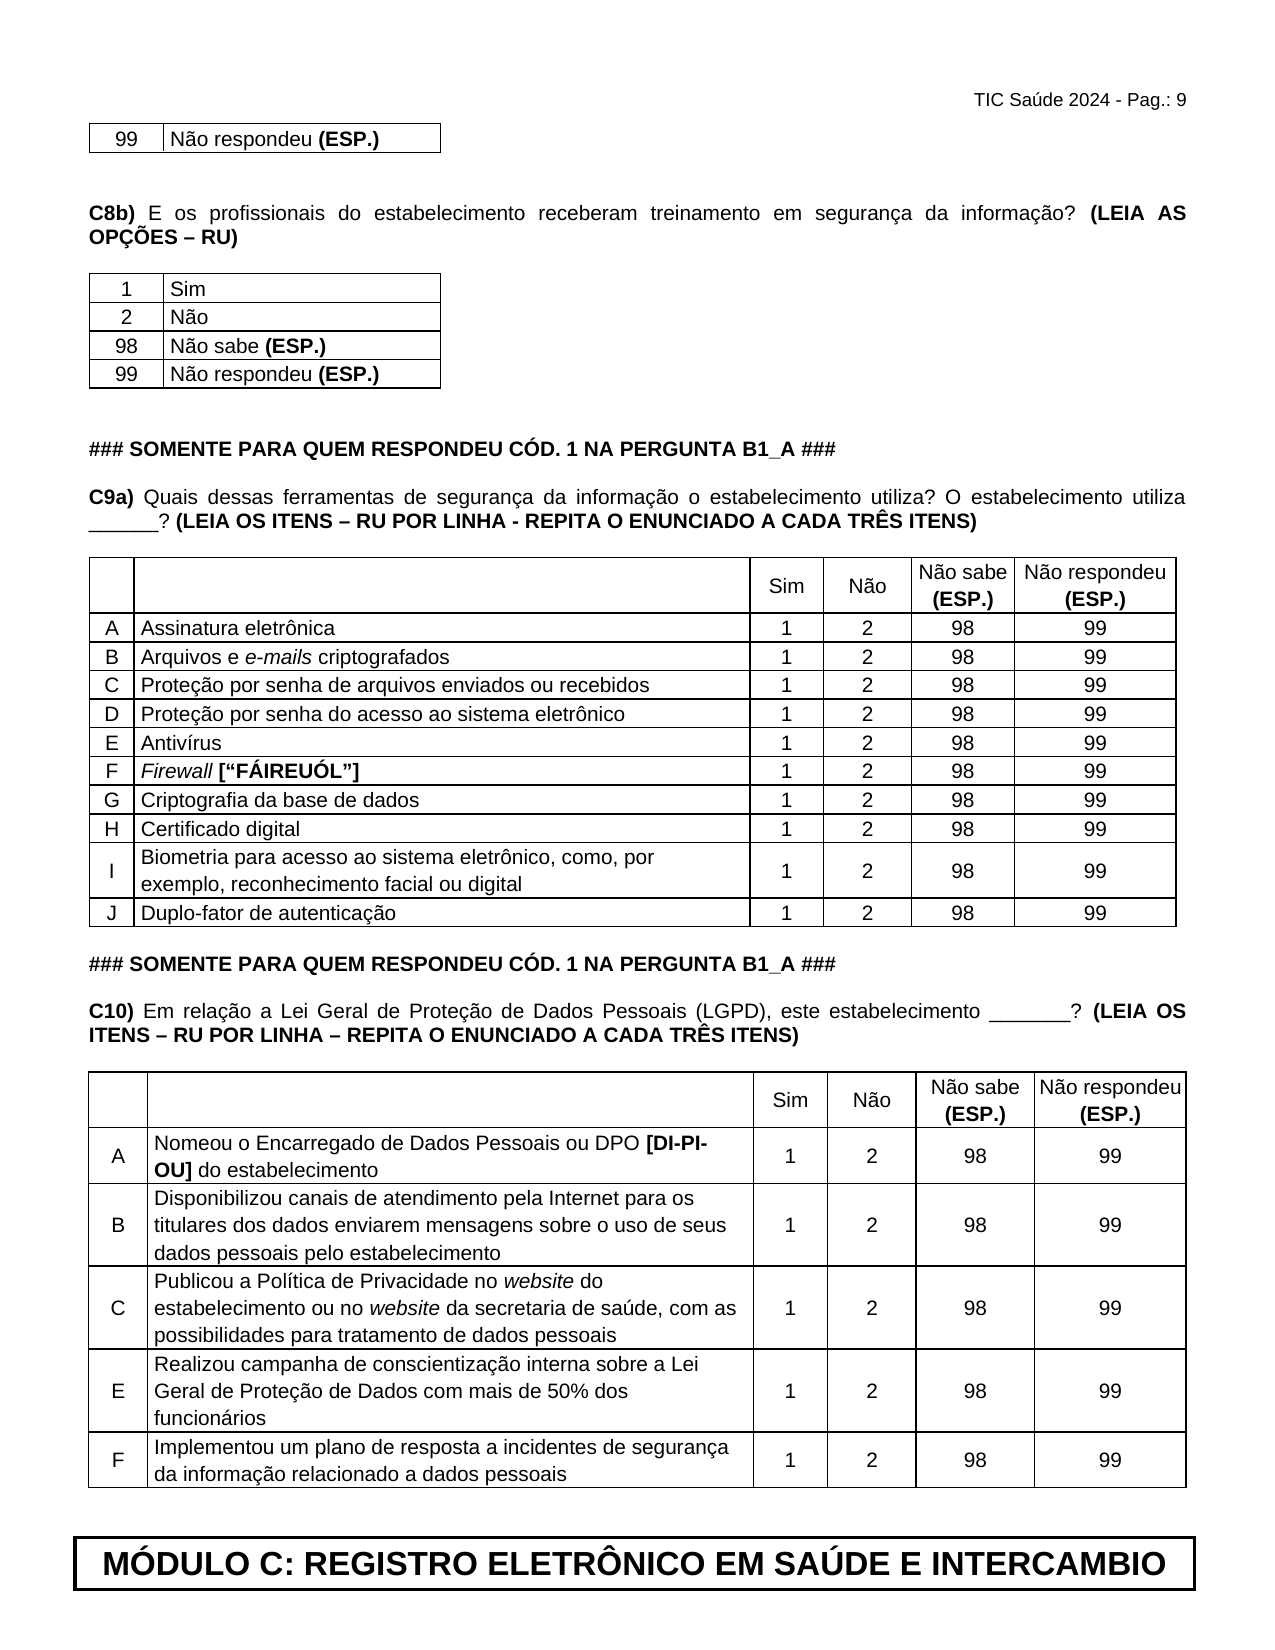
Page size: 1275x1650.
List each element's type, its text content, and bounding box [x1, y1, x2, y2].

table_cell 99 [1015, 843, 1175, 897]
table_cell D [90, 700, 133, 727]
table_cell 99 [90, 124, 163, 151]
table_cell 98 [912, 899, 1014, 926]
table_cell 2 [824, 899, 911, 926]
table_cell 2 [824, 843, 911, 897]
table_cell 98 [912, 643, 1014, 669]
table_header [135, 558, 749, 612]
table_cell F [90, 757, 133, 784]
table_cell 1 [751, 614, 823, 641]
table_cell B [89, 1184, 147, 1265]
table_cell Certificado digital [135, 815, 749, 841]
table_cell 1 [751, 899, 823, 926]
table_cell 99 [90, 360, 163, 387]
table_cell 99 [1035, 1433, 1185, 1487]
table_cell Implementou um plano de resposta a incidentes de segurança da informação relacionado a dados pessoais [148, 1433, 753, 1487]
table_cell 2 [824, 671, 911, 698]
table_cell G [90, 786, 133, 813]
table_cell 98 [912, 843, 1014, 897]
table_cell B [90, 643, 133, 669]
table_cell A [89, 1128, 147, 1183]
table_cell 1 [751, 700, 823, 727]
table_cell 2 [90, 303, 163, 330]
table_cell 1 [751, 843, 823, 897]
table_cell 2 [824, 614, 911, 641]
table_header Não [824, 558, 911, 612]
table_cell 99 [1015, 671, 1175, 698]
table_cell Não respondeu (ESP.) [164, 124, 440, 151]
table_cell 99 [1015, 700, 1175, 727]
text C10) Em relação a Lei Geral de Proteção de Dados Pessoais (LGPD), este estabelecimento _______? (LEIA OS ITENS – RU POR LINHA – REPITA O ENUNCIADO A CADA TRÊS ITENS) [89, 999, 1186, 1047]
table_cell 1 [751, 643, 823, 669]
table_cell H [90, 815, 133, 841]
table_cell Publicou a Política de Privacidade no website do estabelecimento ou no website da secretaria de saúde, com as possibilidades para tratamento de dados pessoais [148, 1267, 753, 1348]
table_cell 1 [754, 1433, 827, 1487]
table_cell Não [164, 303, 440, 330]
table_cell 2 [824, 728, 911, 756]
table_cell Nomeou o Encarregado de Dados Pessoais ou DPO [DI-PI-OU] do estabelecimento [148, 1128, 753, 1183]
table_cell Criptografia da base de dados [135, 786, 749, 813]
table_cell 2 [828, 1350, 915, 1431]
table_cell Não sabe (ESP.) [164, 332, 440, 359]
table_cell Antivírus [135, 728, 749, 756]
table_cell 98 [90, 332, 163, 359]
table_cell C [89, 1267, 147, 1348]
table_cell 1 [754, 1184, 827, 1265]
table_cell 99 [1035, 1128, 1185, 1183]
table_cell 98 [912, 728, 1014, 756]
table_cell 1 [751, 815, 823, 841]
table_header Não respondeu (ESP.) [1015, 558, 1175, 612]
table_cell 2 [824, 757, 911, 784]
table_cell 98 [912, 786, 1014, 813]
table_header 1 [90, 274, 163, 301]
table_cell 98 [917, 1128, 1034, 1183]
table_cell Biometria para acesso ao sistema eletrônico, como, por exemplo, reconhecimento facial ou digital [135, 843, 749, 897]
table_cell 1 [751, 671, 823, 698]
table_cell 1 [754, 1128, 827, 1183]
table_cell 98 [917, 1433, 1034, 1487]
table_cell 99 [1035, 1184, 1185, 1265]
table_cell 2 [828, 1433, 915, 1487]
table_cell 99 [1015, 643, 1175, 669]
table_cell Disponibilizou canais de atendimento pela Internet para os titulares dos dados enviarem mensagens sobre o uso de seus dados pessoais pelo estabelecimento [148, 1184, 753, 1265]
table_cell 99 [1015, 728, 1175, 756]
table_cell 99 [1015, 899, 1175, 926]
table_cell 1 [754, 1267, 827, 1348]
table_cell A [90, 614, 133, 641]
table_header Não sabe (ESP.) [912, 558, 1014, 612]
table_header Sim [164, 274, 440, 301]
table_cell 1 [754, 1350, 827, 1431]
table_cell 99 [1035, 1350, 1185, 1431]
table_cell 98 [917, 1350, 1034, 1431]
table_cell 99 [1035, 1267, 1185, 1348]
table_header Não [828, 1073, 915, 1127]
table_cell Arquivos e e-mails criptografados [135, 643, 749, 669]
table_cell 98 [912, 614, 1014, 641]
table_cell 99 [1015, 815, 1175, 841]
table_cell I [90, 843, 133, 897]
table_cell C [90, 671, 133, 698]
table_cell E [90, 728, 133, 756]
table_cell E [89, 1350, 147, 1431]
table_cell 2 [828, 1267, 915, 1348]
table_cell 99 [1015, 614, 1175, 641]
table_cell Proteção por senha do acesso ao sistema eletrônico [135, 700, 749, 727]
table_cell Assinatura eletrônica [135, 614, 749, 641]
table_cell 2 [824, 815, 911, 841]
table_cell 1 [751, 786, 823, 813]
table_cell 98 [912, 815, 1014, 841]
table_header Não respondeu (ESP.) [1035, 1073, 1185, 1127]
table_cell 1 [751, 757, 823, 784]
table_cell Realizou campanha de conscientização interna sobre a Lei Geral de Proteção de Dados com mais de 50% dos funcionários [148, 1350, 753, 1431]
table_cell Não respondeu (ESP.) [164, 360, 440, 387]
table_header MÓDULO C: REGISTRO ELETRÔNICO EM SAÚDE E INTERCAMBIO DE INFORMAÇÕES [77, 1539, 1193, 1588]
text ### SOMENTE PARA QUEM RESPONDEU CÓD. 1 NA PERGUNTA B1_A ### [89, 951, 1186, 975]
table_cell 98 [917, 1267, 1034, 1348]
table_cell Duplo-fator de autenticação [135, 899, 749, 926]
table_cell 99 [1015, 757, 1175, 784]
table_cell Firewall [“FÁIREUÓL”] [135, 757, 749, 784]
table_header [90, 558, 133, 612]
table_header [148, 1073, 753, 1127]
table_cell 2 [828, 1184, 915, 1265]
table_cell 2 [824, 700, 911, 727]
table_cell F [89, 1433, 147, 1487]
text C8b) E os profissionais do estabelecimento receberam treinamento em segurança da informação? (LEIA AS OPÇÕES – RU) [89, 201, 1186, 249]
table_cell Proteção por senha de arquivos enviados ou recebidos [135, 671, 749, 698]
table_header Não sabe (ESP.) [917, 1073, 1034, 1127]
table_cell 98 [912, 700, 1014, 727]
table_cell 2 [824, 786, 911, 813]
text ### SOMENTE PARA QUEM RESPONDEU CÓD. 1 NA PERGUNTA B1_A ### [89, 437, 1186, 461]
table_header [89, 1073, 147, 1127]
table_cell 2 [824, 643, 911, 669]
table_header Sim [754, 1073, 827, 1127]
table_cell 98 [912, 671, 1014, 698]
text C9a) Quais dessas ferramentas de segurança da informação o estabelecimento utiliza? O estabelecimento utiliza ______? (LEIA OS ITENS – RU POR LINHA - REPITA O ENUNCIADO A CADA TRÊS ITENS) [89, 485, 1186, 533]
table_cell 98 [912, 757, 1014, 784]
table_cell 1 [751, 728, 823, 756]
table_cell 98 [917, 1184, 1034, 1265]
table_cell 99 [1015, 786, 1175, 813]
table_cell J [90, 899, 133, 926]
table_cell 2 [828, 1128, 915, 1183]
table_header Sim [751, 558, 823, 612]
